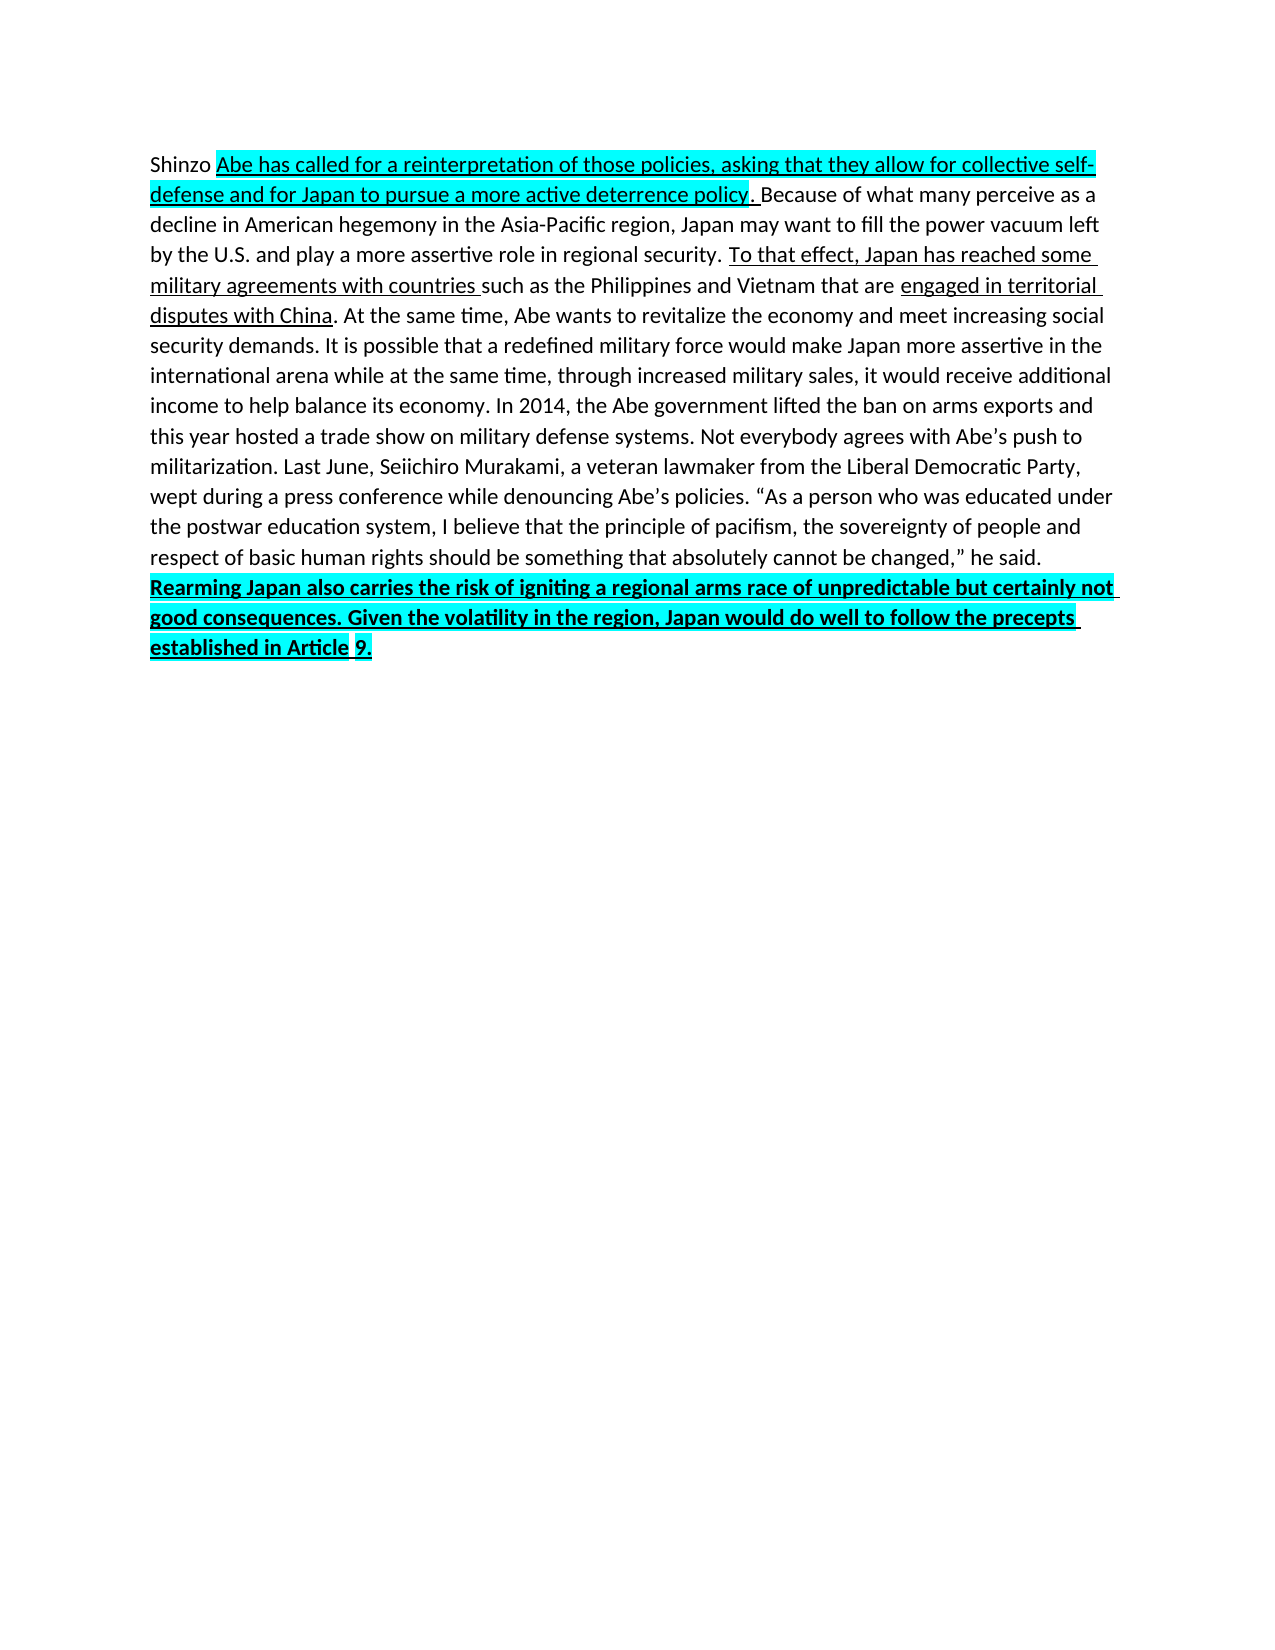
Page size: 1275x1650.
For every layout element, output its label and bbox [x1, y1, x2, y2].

text [150, 150, 1125, 661]
